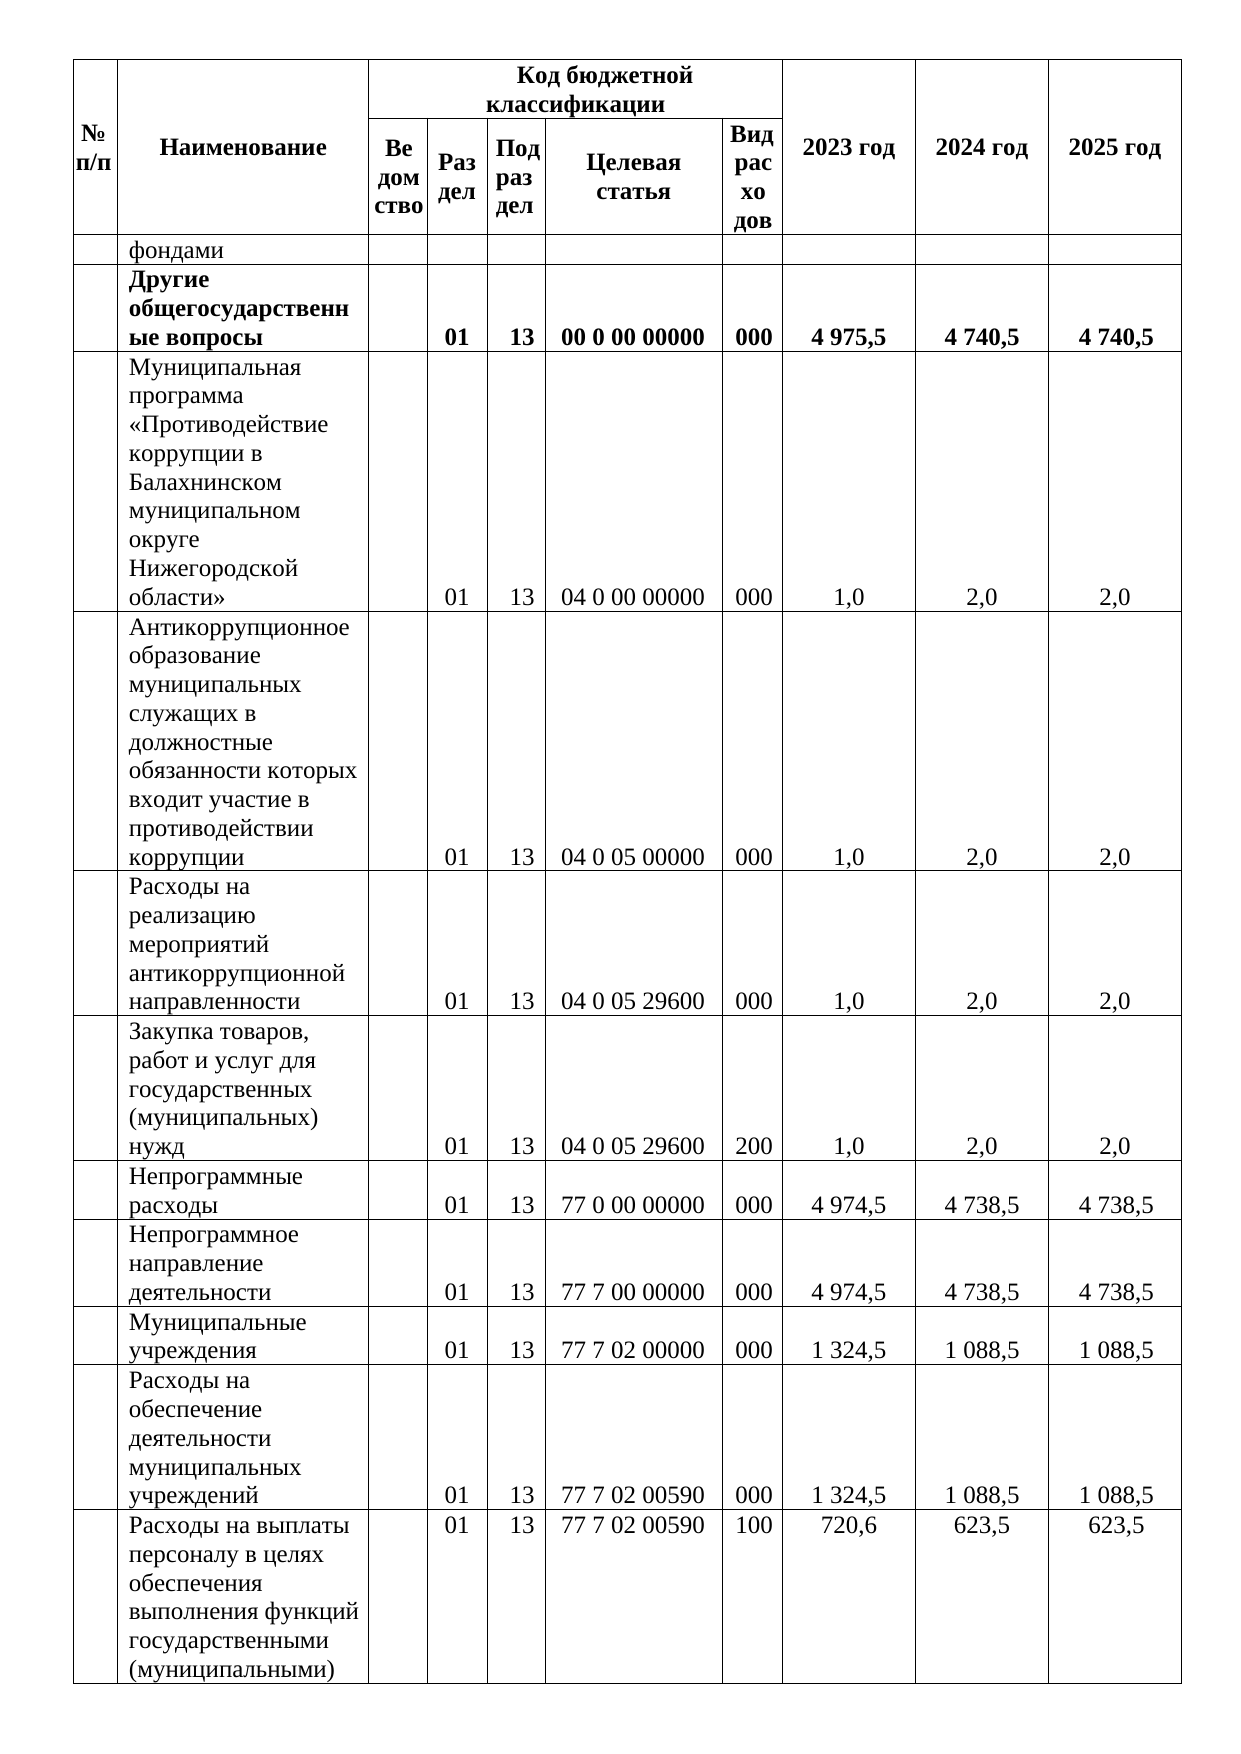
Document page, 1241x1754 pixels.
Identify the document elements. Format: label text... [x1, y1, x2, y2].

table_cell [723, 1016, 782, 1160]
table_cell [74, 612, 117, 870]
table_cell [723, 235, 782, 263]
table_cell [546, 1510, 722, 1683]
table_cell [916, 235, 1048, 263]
table_header 2025 год [1049, 60, 1181, 234]
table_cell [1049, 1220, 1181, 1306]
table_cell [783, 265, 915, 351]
table_header № п/п [74, 60, 117, 234]
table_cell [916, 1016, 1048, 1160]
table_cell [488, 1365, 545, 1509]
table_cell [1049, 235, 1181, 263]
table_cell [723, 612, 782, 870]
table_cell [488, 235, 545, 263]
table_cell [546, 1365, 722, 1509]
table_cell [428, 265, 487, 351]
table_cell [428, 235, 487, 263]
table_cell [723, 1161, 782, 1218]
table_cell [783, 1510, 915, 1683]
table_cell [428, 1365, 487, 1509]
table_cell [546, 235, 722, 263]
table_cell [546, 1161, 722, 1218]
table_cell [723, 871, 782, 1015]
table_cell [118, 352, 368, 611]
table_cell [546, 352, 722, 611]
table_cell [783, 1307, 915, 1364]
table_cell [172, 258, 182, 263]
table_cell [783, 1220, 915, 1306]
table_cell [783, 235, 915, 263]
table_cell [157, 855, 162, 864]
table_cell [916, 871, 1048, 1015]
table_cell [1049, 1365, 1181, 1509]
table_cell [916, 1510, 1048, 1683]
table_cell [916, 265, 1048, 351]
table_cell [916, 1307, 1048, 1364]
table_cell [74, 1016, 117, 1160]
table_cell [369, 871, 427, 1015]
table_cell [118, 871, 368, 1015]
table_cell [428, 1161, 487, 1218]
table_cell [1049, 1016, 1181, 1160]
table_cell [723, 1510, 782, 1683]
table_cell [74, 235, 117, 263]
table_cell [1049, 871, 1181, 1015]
table_cell Целевая статья [546, 119, 722, 234]
table_cell Ве дом ство [369, 119, 427, 234]
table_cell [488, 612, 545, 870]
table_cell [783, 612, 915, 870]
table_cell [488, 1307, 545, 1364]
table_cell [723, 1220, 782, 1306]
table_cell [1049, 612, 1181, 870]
table_header 2023 год [783, 60, 915, 234]
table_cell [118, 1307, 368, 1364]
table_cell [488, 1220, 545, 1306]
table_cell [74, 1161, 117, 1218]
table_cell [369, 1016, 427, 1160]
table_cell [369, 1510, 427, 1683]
table_cell Под раз дел [488, 119, 545, 234]
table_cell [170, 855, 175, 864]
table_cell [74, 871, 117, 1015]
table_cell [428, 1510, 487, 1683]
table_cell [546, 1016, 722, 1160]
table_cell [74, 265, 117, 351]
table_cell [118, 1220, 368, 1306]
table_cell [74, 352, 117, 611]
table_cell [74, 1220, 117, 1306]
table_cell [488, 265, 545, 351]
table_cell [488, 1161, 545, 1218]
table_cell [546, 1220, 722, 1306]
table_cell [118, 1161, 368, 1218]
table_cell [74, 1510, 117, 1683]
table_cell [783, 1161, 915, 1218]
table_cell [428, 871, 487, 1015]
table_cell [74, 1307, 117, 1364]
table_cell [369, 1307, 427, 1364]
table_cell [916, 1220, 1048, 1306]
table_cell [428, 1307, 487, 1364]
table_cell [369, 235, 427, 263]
table_header Наименование [118, 60, 368, 234]
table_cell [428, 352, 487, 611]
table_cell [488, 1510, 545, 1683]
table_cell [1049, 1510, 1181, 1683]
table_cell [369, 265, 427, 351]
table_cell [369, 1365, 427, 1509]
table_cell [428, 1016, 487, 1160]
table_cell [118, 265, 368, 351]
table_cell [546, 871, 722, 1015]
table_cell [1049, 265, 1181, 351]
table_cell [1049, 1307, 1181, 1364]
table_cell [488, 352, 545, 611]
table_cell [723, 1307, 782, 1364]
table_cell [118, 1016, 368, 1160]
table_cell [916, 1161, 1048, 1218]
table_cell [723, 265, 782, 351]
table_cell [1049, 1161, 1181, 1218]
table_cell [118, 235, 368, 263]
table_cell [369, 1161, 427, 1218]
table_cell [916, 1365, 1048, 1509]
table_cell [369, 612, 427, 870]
table_header 2024 год [916, 60, 1048, 234]
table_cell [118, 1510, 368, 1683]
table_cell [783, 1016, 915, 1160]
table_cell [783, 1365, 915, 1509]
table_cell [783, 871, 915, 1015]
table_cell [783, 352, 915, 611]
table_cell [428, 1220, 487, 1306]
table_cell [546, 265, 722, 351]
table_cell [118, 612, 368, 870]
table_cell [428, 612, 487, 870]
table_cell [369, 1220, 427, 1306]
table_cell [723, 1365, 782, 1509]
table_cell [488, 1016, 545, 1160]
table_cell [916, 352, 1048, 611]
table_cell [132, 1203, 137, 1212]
table_cell Вид рас хо дов [723, 119, 782, 234]
table_cell Раз дел [428, 119, 487, 234]
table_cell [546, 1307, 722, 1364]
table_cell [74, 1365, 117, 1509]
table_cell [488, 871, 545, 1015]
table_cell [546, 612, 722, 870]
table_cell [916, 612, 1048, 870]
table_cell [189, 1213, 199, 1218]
table_header Код бюджетной классификации [369, 60, 782, 118]
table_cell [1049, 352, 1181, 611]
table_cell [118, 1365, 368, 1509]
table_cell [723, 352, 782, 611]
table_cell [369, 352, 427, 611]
